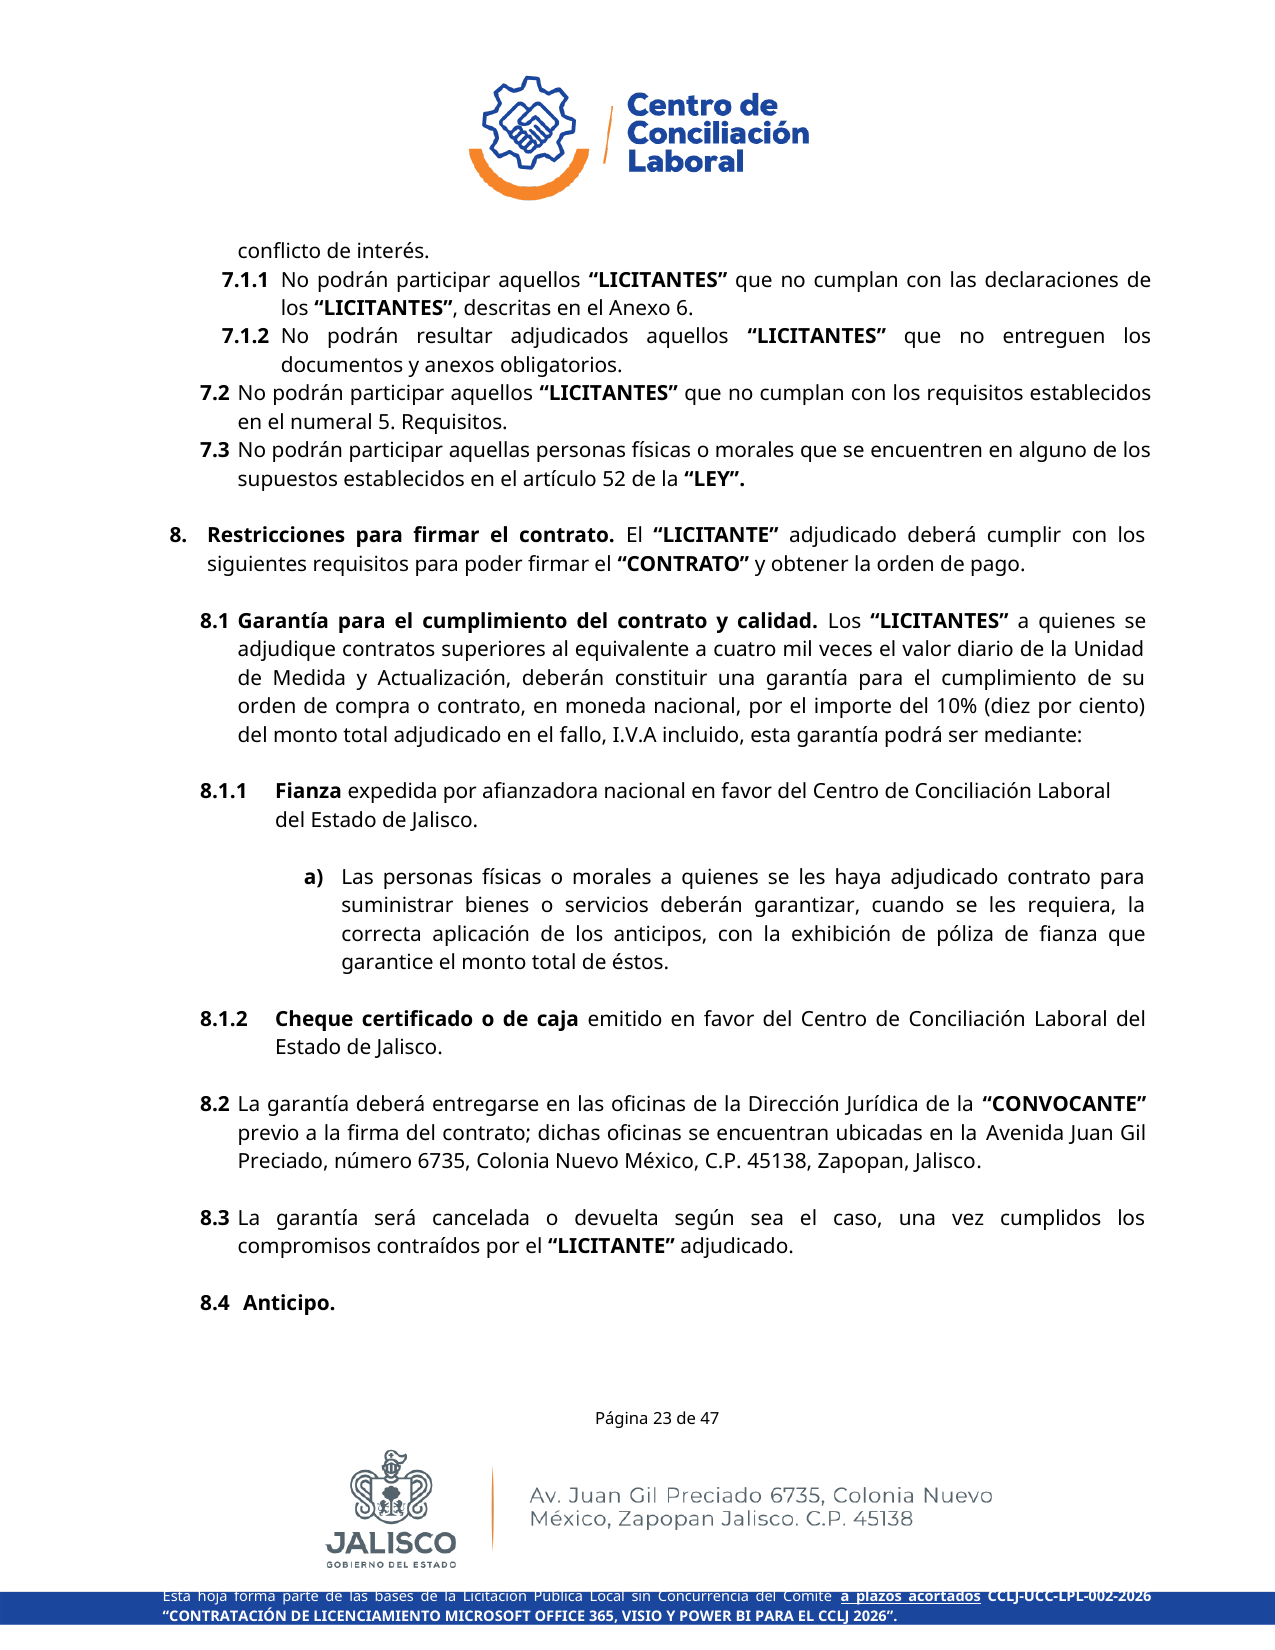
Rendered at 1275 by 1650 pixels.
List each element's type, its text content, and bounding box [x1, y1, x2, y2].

list No podrán participar aquellos “LICITANTES” que no cumplan con las declaraciones de los “LICITANTES”, descritas en el Anexo 6. [222, 265, 1152, 322]
list No podrán participar aquellas personas físicas o morales que se encuentren en alguno de los supuestos establecidos en el artículo 52 de la “LEY”. [200, 435, 1152, 492]
list Anticipo. [200, 1288, 1146, 1317]
list No podrán participar aquellos “LICITANTES” que no cumplan con los requisitos establecidos en el numeral 5. Requisitos. [200, 378, 1152, 435]
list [200, 236, 1152, 265]
list La garantía será cancelada o devuelta según sea el caso, una vez cumplidos los compromisos contraídos por el “LICITANTE” adjudicado. [200, 1203, 1146, 1260]
list Cheque certificado o de caja emitido en favor del Centro de Conciliación Laboral del Estado de Jalisco. [200, 1004, 1146, 1061]
list Fianza expedida por afianzadora nacional en favor del Centro de Conciliación Laboral del Estado de Jalisco. [200, 777, 1146, 833]
picture [0, 3, 1275, 1650]
list Las personas físicas o morales a quienes se les haya adjudicado contrato para suministrar bienes o servicios deberán garantizar, cuando se les requiera, la correcta aplicación de los anticipos, con la exhibición de póliza de fianza que garantice el monto total de éstos. [303, 862, 1146, 976]
subtitle Restricciones para firmar el contrato. El “LICITANTE” adjudicado deberá cumplir con los siguientes requisitos para poder firmar el “CONTRATO” y obtener la orden de pago. [169, 521, 1146, 577]
list No podrán resultar adjudicados aquellos “LICITANTES” que no entreguen los documentos y anexos obligatorios. [222, 322, 1152, 378]
list La garantía deberá entregarse en las oficinas de la Dirección Jurídica de la “CONVOCANTE” previo a la firma del contrato; dichas oficinas se encuentran ubicadas en la Avenida Juan Gil Preciado, número 6735, Colonia Nuevo México, C.P. 45138, Zapopan, Jalisco. [200, 1089, 1146, 1175]
list Garantía para el cumplimiento del contrato y calidad. Los “LICITANTES” a quienes se adjudique contratos superiores al equivalente a cuatro mil veces el valor diario de la Unidad de Medida y Actualización, deberán constituir una garantía para el cumplimiento de su orden de compra o contrato, en moneda nacional, por el importe del 10% (diez por ciento) del monto total adjudicado en el fallo, I.V.A incluido, esta garantía podrá ser mediante: [200, 606, 1146, 748]
